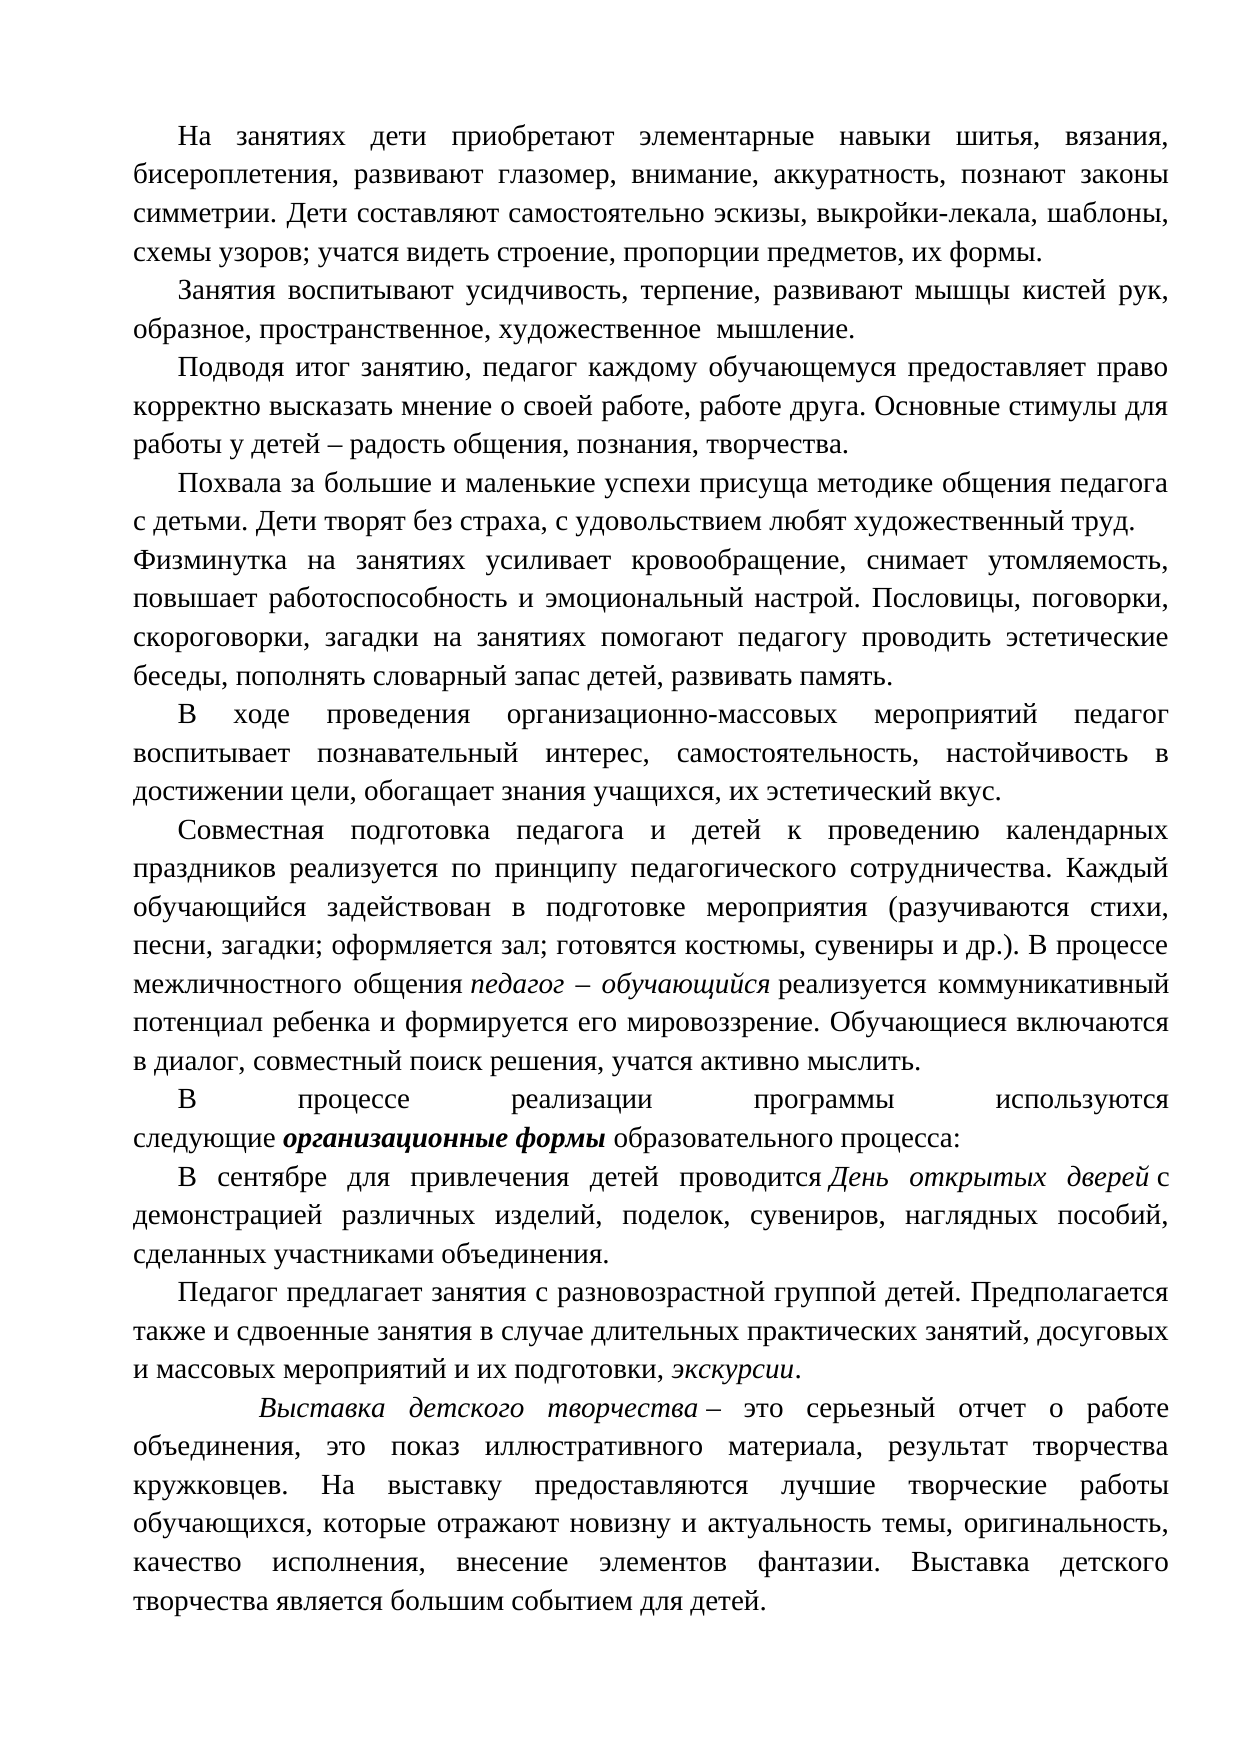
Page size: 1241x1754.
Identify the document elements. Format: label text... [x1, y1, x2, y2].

text В ходе проведения организационно-массовых мероприятий педагог воспитывает познавательный интерес, самостоятельность, настойчивость в достижении цели, обогащает знания учащихся, их эстетический вкус. [133, 696, 1169, 807]
text На занятиях дети приобретают элементарные навыки шитья, вязания, бисероплетения, развивают глазомер, внимание, аккуратность, познают законы симметрии. Дети составляют самостоятельно эскизы, выкройки-лекала, шаблоны, схемы узоров; учатся видеть строение, пропорции предметов, их формы. [133, 118, 1169, 267]
text Выставка детского творчества – это серьезный отчет о работе объединения, это показ иллюстративного материала, результат творчества кружковцев. На выставку предоставляются лучшие творческие работы обучающихся, которые отражают новизну и актуальность темы, оригинальность, качество исполнения, внесение элементов фантазии. Выставка детского творчества является большим событием для детей. [133, 1390, 1169, 1616]
text Занятия воспитывают усидчивость, терпение, развивают мышцы кистей рук, образное, пространственное, художественное мышление. [133, 272, 1169, 344]
text Похвала за большие и маленькие успехи присуща методике общения педагога с детьми. Дети творят без страха, с удовольствием любят художественный труд. Физминутка на занятиях усиливает кровообращение, снимает утомляемость, повышает работоспособность и эмоциональный настрой. Пословицы, поговорки, скороговорки, загадки на занятиях помогают педагогу проводить эстетические беседы, пополнять словарный запас детей, развивать память. [133, 465, 1169, 691]
text Педагог предлагает занятия с разновозрастной группой детей. Предполагается также и сдвоенные занятия в случае длительных практических занятий, досуговых и массовых мероприятий и их подготовки, экскурсии. [133, 1274, 1169, 1385]
text В сентябре для привлечения детей проводится День открытых дверей с демонстрацией различных изделий, поделок, сувениров, наглядных пособий, сделанных участниками объединения. [133, 1159, 1169, 1269]
text В процессе реализации программы используются следующие организационные формы образовательного процесса: [133, 1082, 1169, 1154]
text Подводя итог занятию, педагог каждому обучающемуся предоставляет право корректно высказать мнение о своей работе, работе друга. Основные стимулы для работы у детей – радость общения, познания, творчества. [133, 349, 1169, 460]
text Совместная подготовка педагога и детей к проведению календарных праздников реализуется по принципу педагогического сотрудничества. Каждый обучающийся задействован в подготовке мероприятия (разучиваются стихи, песни, загадки; оформляется зал; готовятся костюмы, сувениры и др.). В процессе межличностного общения педагог – обучающийся реализуется коммуникативный потенциал ребенка и формируется его мировоззрение. Обучающиеся включаются в диалог, совместный поиск решения, учатся активно мыслить. [133, 812, 1169, 1077]
